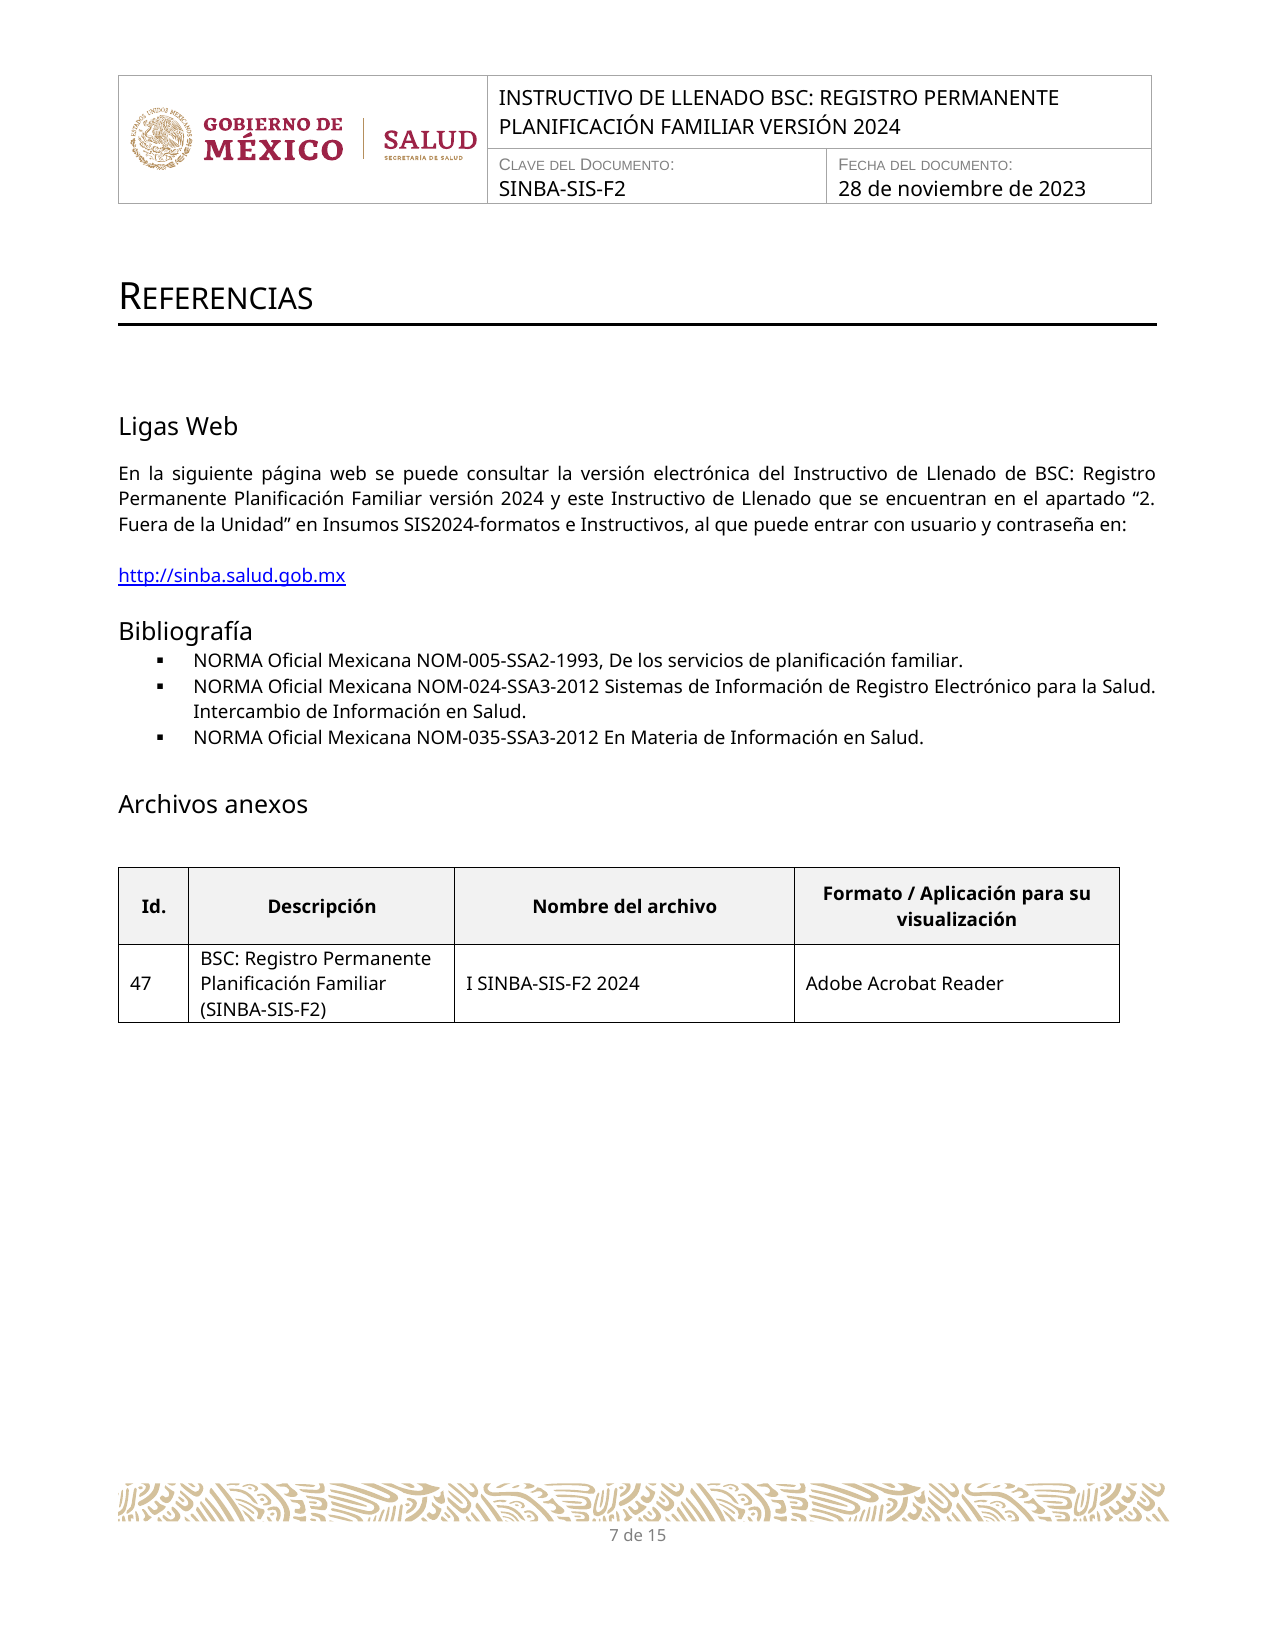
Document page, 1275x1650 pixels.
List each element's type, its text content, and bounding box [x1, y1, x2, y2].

table_header Id. [119, 868, 188, 944]
text Bibliografía [118, 613, 1157, 647]
subtitle Archivos anexos [118, 787, 1157, 821]
table_cell I SINBA-SIS-F2 2024 [455, 945, 794, 1022]
table_cell Adobe Acrobat Reader [795, 945, 1119, 1022]
subtitle Referencias [118, 270, 1157, 323]
table_cell BSC: Registro Permanente Planificación Familiar (SINBA-SIS-F2) [189, 945, 454, 1022]
text En la siguiente página web se puede consultar la versión electrónica del Instructivo de Llenado de BSC: Registro Permanente Planificación Familiar versión 2024 y este Instructivo de Llenado que se encuentran en el apartado “2. Fuera de la Unidad” en Insumos SIS2024-formatos e Instructivos, al que puede entrar con usuario y contraseña en: [118, 460, 1157, 537]
table_header Descripción [189, 868, 454, 944]
list NORMA Oficial Mexicana NOM-005-SSA2-1993, De los servicios de planificación familiar. [156, 647, 1157, 673]
list NORMA Oficial Mexicana NOM-024-SSA3-2012 Sistemas de Información de Registro Electrónico para la Salud. Intercambio de Información en Salud. [156, 673, 1157, 724]
text http://sinba.salud.gob.mx [118, 562, 1157, 588]
subtitle Ligas Web [118, 408, 1157, 443]
table_header Nombre del archivo [455, 868, 794, 944]
list NORMA Oficial Mexicana NOM-035-SSA3-2012 En Materia de Información en Salud. [156, 724, 1157, 749]
table_cell 47 [119, 945, 188, 1022]
table_header Formato / Aplicación para su visualización [795, 868, 1119, 944]
